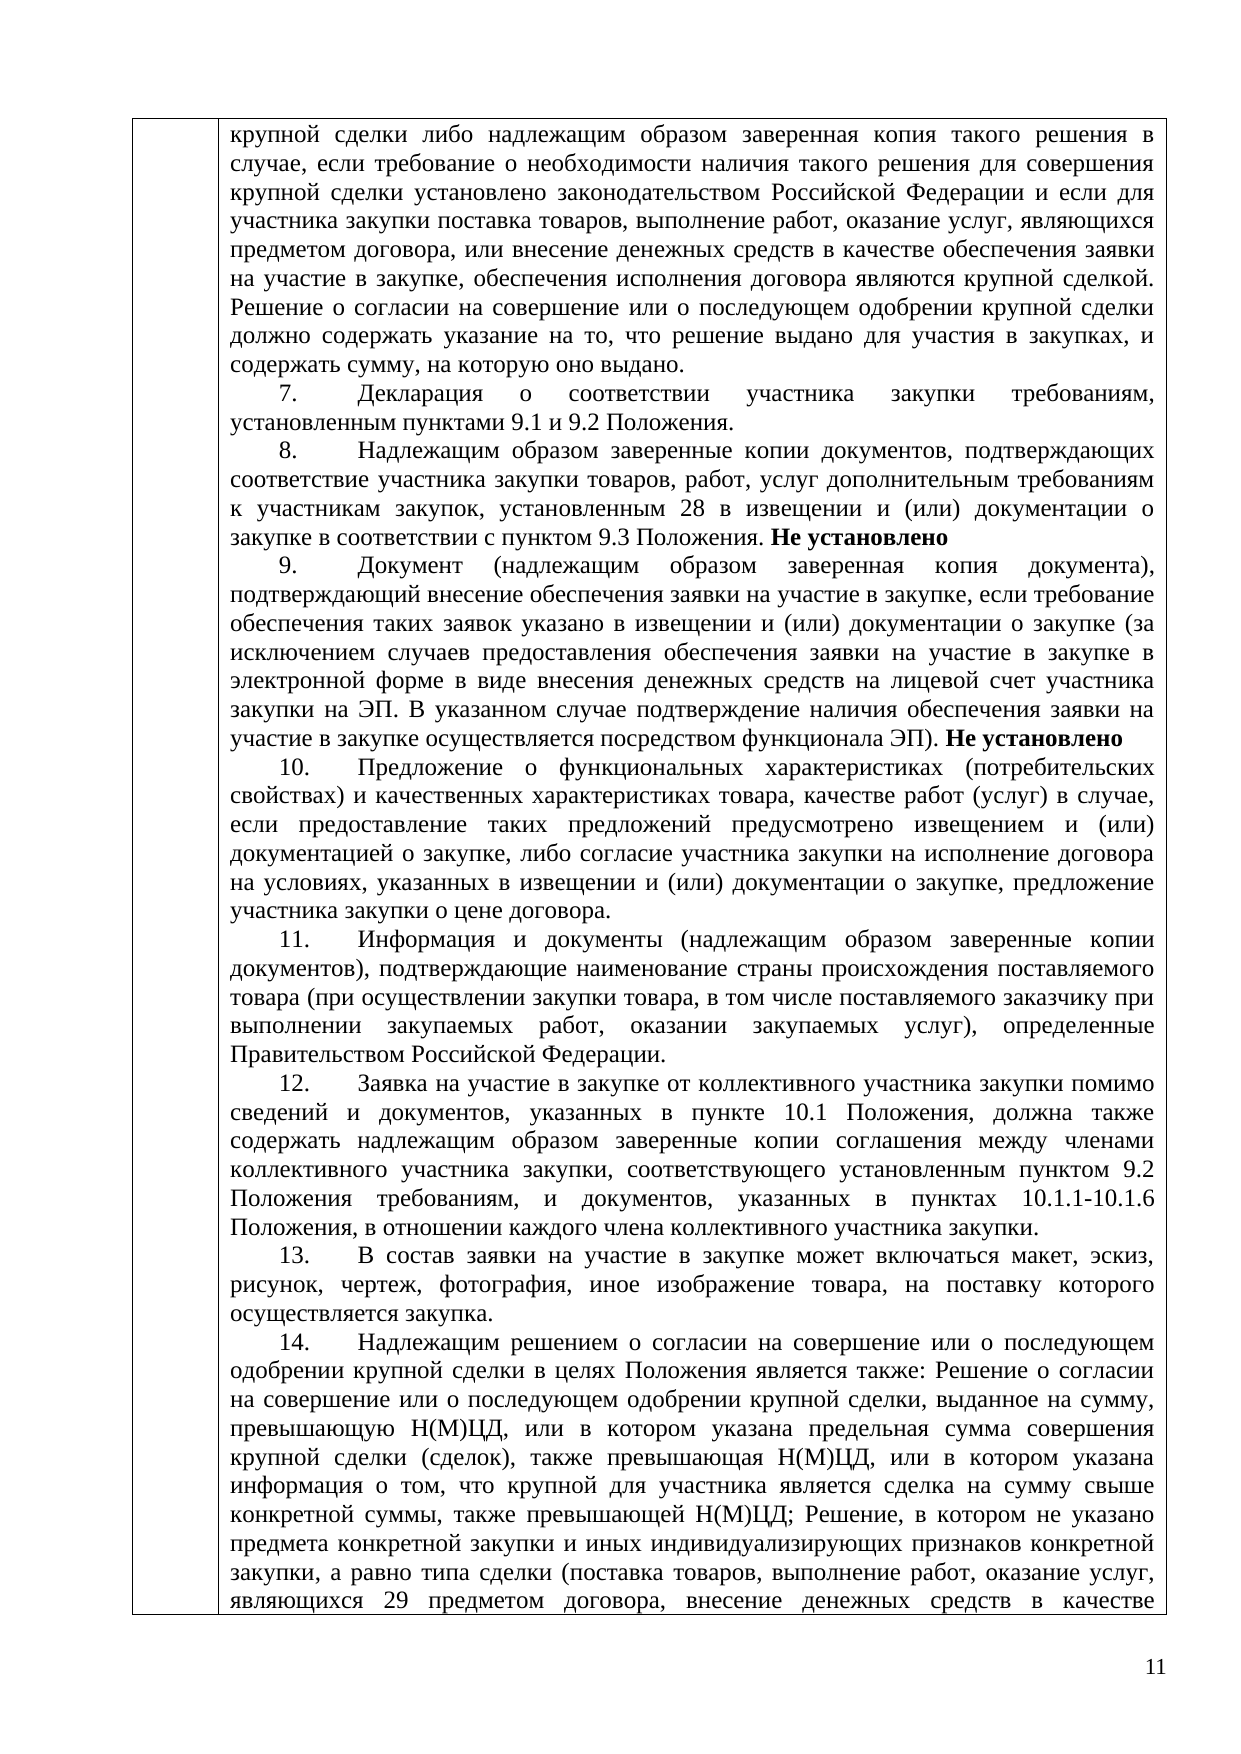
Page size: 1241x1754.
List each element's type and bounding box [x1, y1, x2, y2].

table_cell [219, 119, 1166, 1614]
table_cell [133, 119, 218, 1614]
